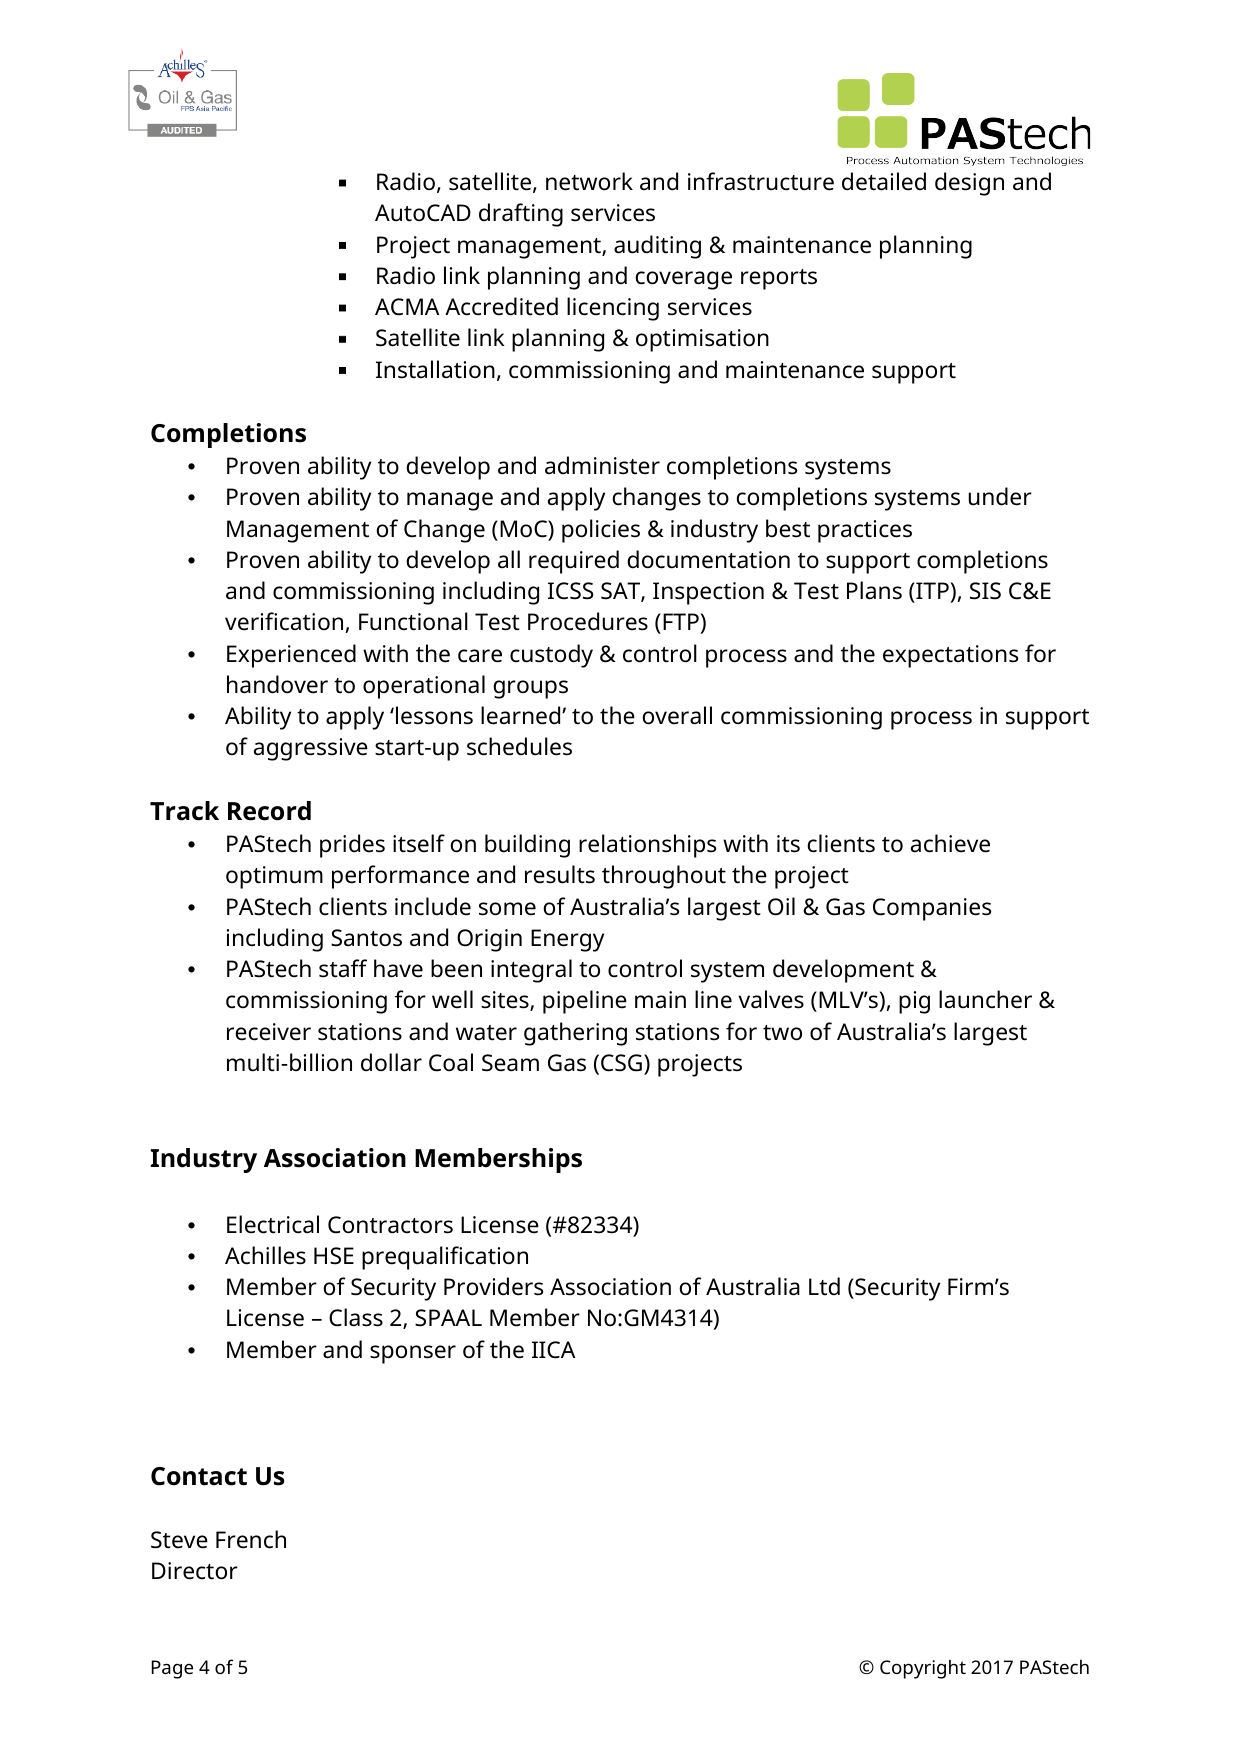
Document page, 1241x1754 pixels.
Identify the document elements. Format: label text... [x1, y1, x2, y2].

list Experienced with the care custody & control process and the expectations for handover to operational groups [187, 638, 1090, 700]
list Achilles HSE prequalification [187, 1240, 1090, 1271]
picture [837, 73, 1091, 166]
list PAStech prides itself on building relationships with its clients to achieve optimum performance and results throughout the project [187, 828, 1090, 890]
text Track Record [150, 794, 1090, 828]
list Ability to apply ‘lessons learned’ to the overall commissioning process in support of aggressive start-up schedules [187, 700, 1090, 763]
list Project management, auditing & maintenance planning [337, 228, 1090, 260]
picture [123, 45, 243, 139]
list PAStech clients include some of Australia’s largest Oil & Gas Companies including Santos and Origin Energy [187, 890, 1090, 953]
text Completions [150, 416, 1090, 450]
list PAStech staff have been integral to control system development & commissioning for well sites, pipeline main line valves (MLV’s), pig launcher & receiver stations and water gathering stations for two of Australia’s largest multi-billion dollar Coal Seam Gas (CSG) projects [187, 953, 1090, 1078]
text Contact Us [150, 1458, 1090, 1493]
list Installation, commissioning and maintenance support [337, 353, 1090, 385]
list Proven ability to develop and administer completions systems [187, 450, 1090, 481]
text Industry Association Memberships [150, 1140, 1090, 1174]
list Member of Security Providers Association of Australia Ltd (Security Firm’s License – Class 2, SPAAL Member No:GM4314) [187, 1271, 1090, 1333]
list Proven ability to develop all required documentation to support completions and commissioning including ICSS SAT, Inspection & Test Plans (ITP), SIS C&E verification, Functional Test Procedures (FTP) [187, 544, 1090, 638]
list Radio, satellite, network and infrastructure detailed design and AutoCAD drafting services [337, 166, 1090, 228]
list Electrical Contractors License (#82334) [187, 1208, 1090, 1240]
text Director [150, 1555, 1090, 1586]
list Radio link planning and coverage reports [337, 260, 1090, 291]
list ACMA Accredited licencing services [337, 291, 1090, 322]
list Member and sponser of the IICA [187, 1333, 1090, 1365]
text Steve French [150, 1524, 1090, 1555]
list Satellite link planning & optimisation [337, 322, 1090, 353]
list Proven ability to manage and apply changes to completions systems under Management of Change (MoC) policies & industry best practices [187, 481, 1090, 544]
